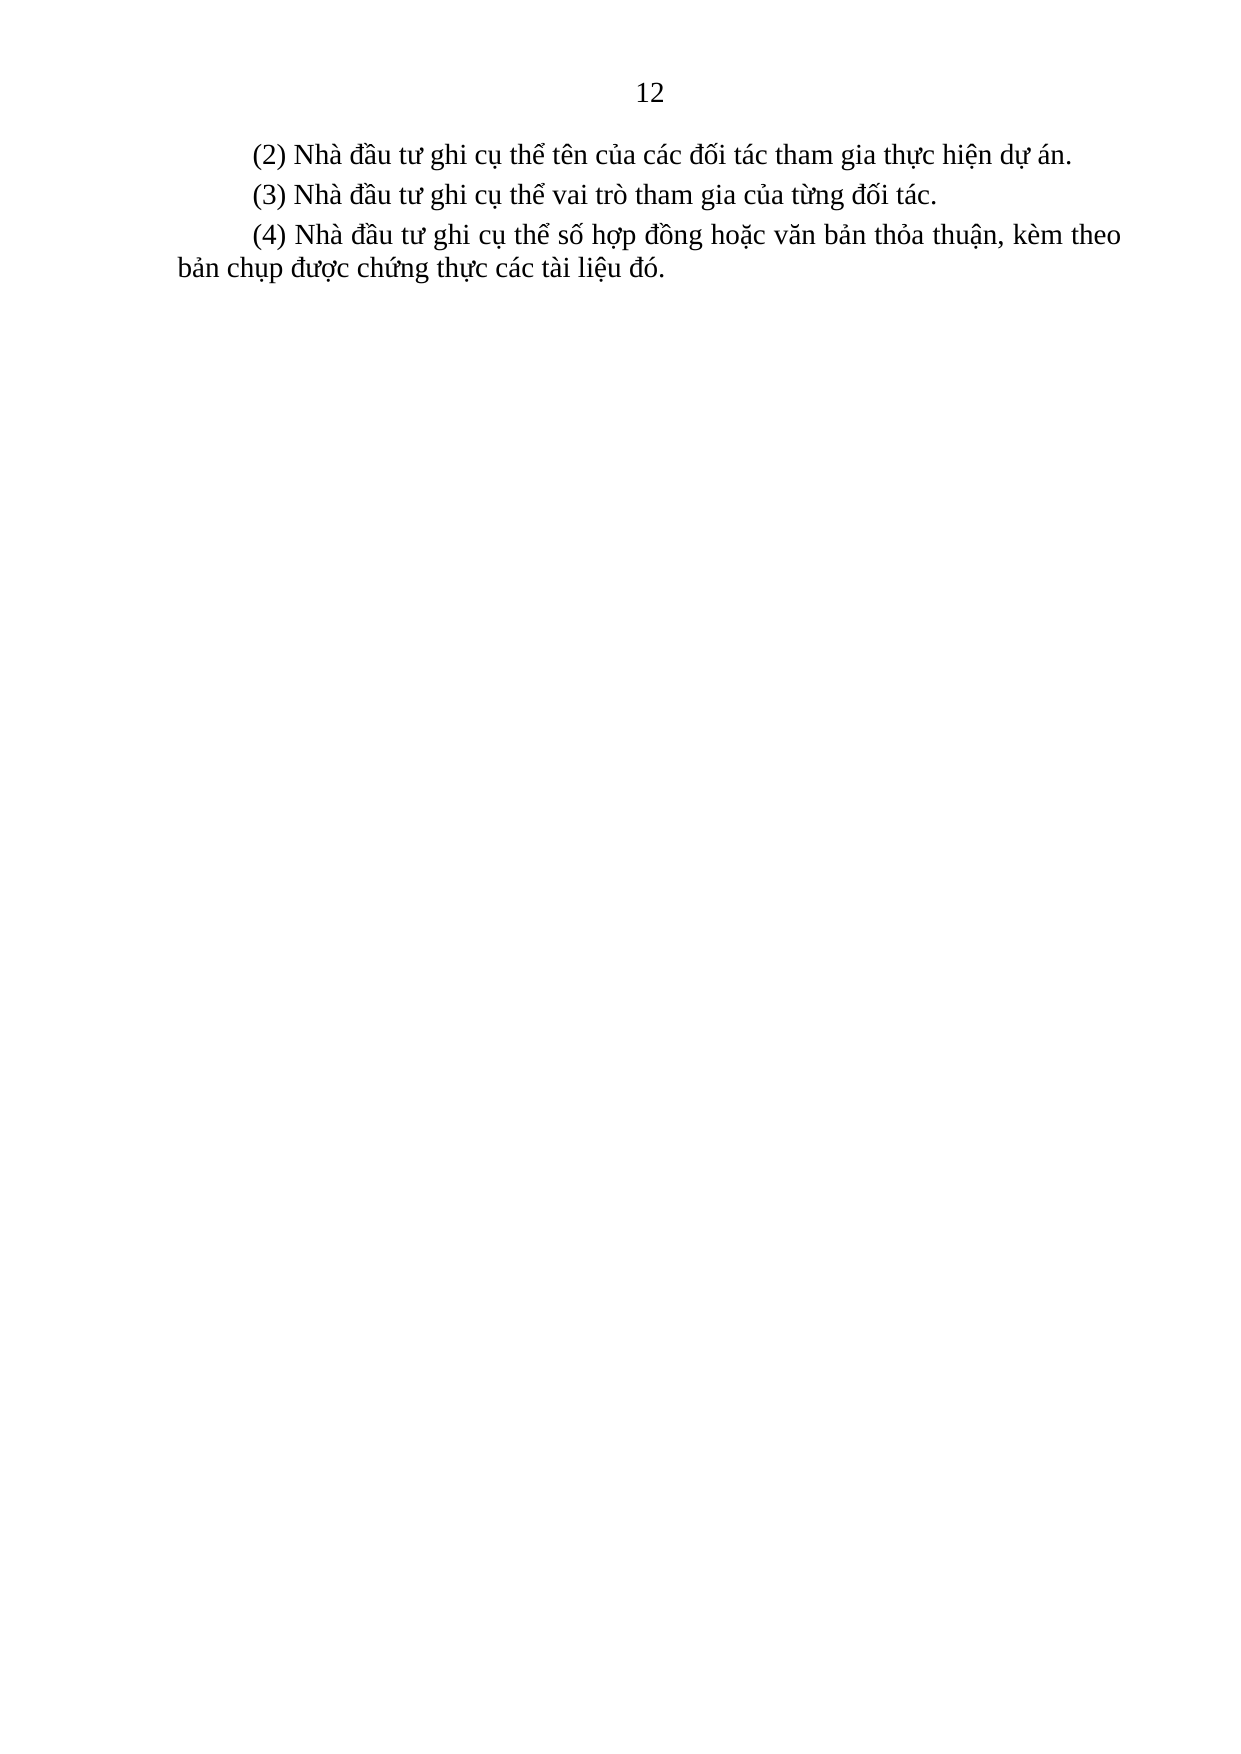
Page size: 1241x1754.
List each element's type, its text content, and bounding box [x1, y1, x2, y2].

text (4) Nhà đầu tư ghi cụ thể số hợp đồng hoặc văn bản thỏa thuận, kèm theo bản chụp được chứng thực các tài liệu đó. [177, 217, 1122, 284]
text (2) Nhà đầu tư ghi cụ thể tên của các đối tác tham gia thực hiện dự án. [177, 137, 1122, 171]
text (3) Nhà đầu tư ghi cụ thể vai trò tham gia của từng đối tác. [177, 177, 1122, 211]
